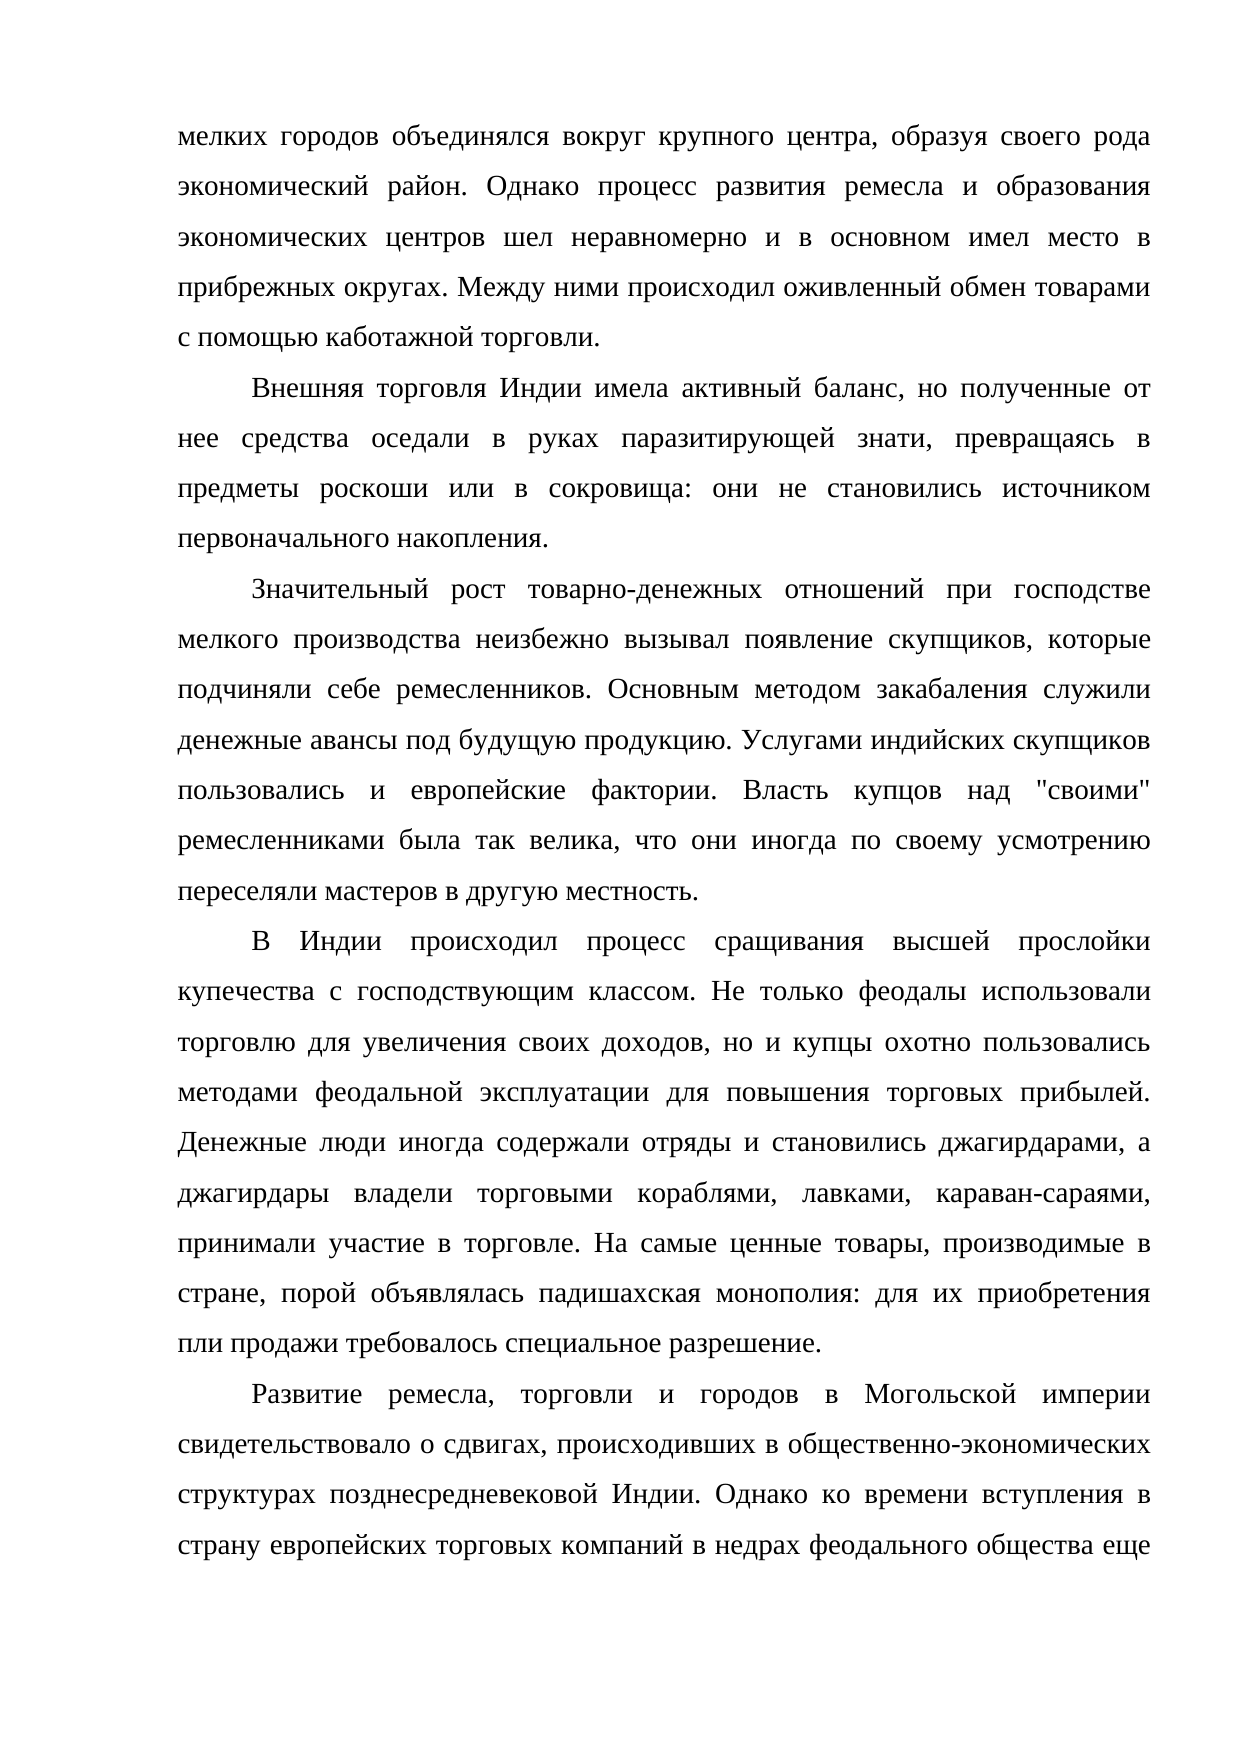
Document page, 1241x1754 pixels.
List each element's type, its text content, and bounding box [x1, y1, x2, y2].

text Значительный рост товарно-денежных отношений при господстве мелкого производства неизбежно вызывал появление скупщиков, которые подчиняли себе ремесленников. Основным методом закабаления служили денежные авансы под будущую продукцию. Услугами индийских скупщиков пользовались и европейские фактории. Власть купцов над "своими" ремесленниками была так велика, что они иногда по своему усмотрению переселяли мастеров в другую местность. [177, 571, 1152, 906]
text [177, 118, 1152, 353]
text Внешняя торговля Индии имела активный баланс, но полученные от нее средства оседали в руках паразитирующей знати, превращаясь в предметы роскоши или в сокровища: они не становились источником первоначального накопления. [177, 370, 1152, 554]
text В Индии происходил процесс сращивания высшей прослойки купечества с господствующим классом. Не только феодалы использовали торговлю для увеличения своих доходов, но и купцы охотно пользовались методами феодальной эксплуатации для повышения торговых прибылей. Денежные люди иногда содержали отряды и становились джагирдарами, а джагирдары владели торговыми кораблями, лавками, караван-сараями, принимали участие в торговле. На самые ценные товары, производимые в стране, порой объявлялась падишахская монополия: для их приобретения пли продажи требовалось специальное разрешение. [177, 923, 1152, 1359]
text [177, 1376, 1152, 1560]
